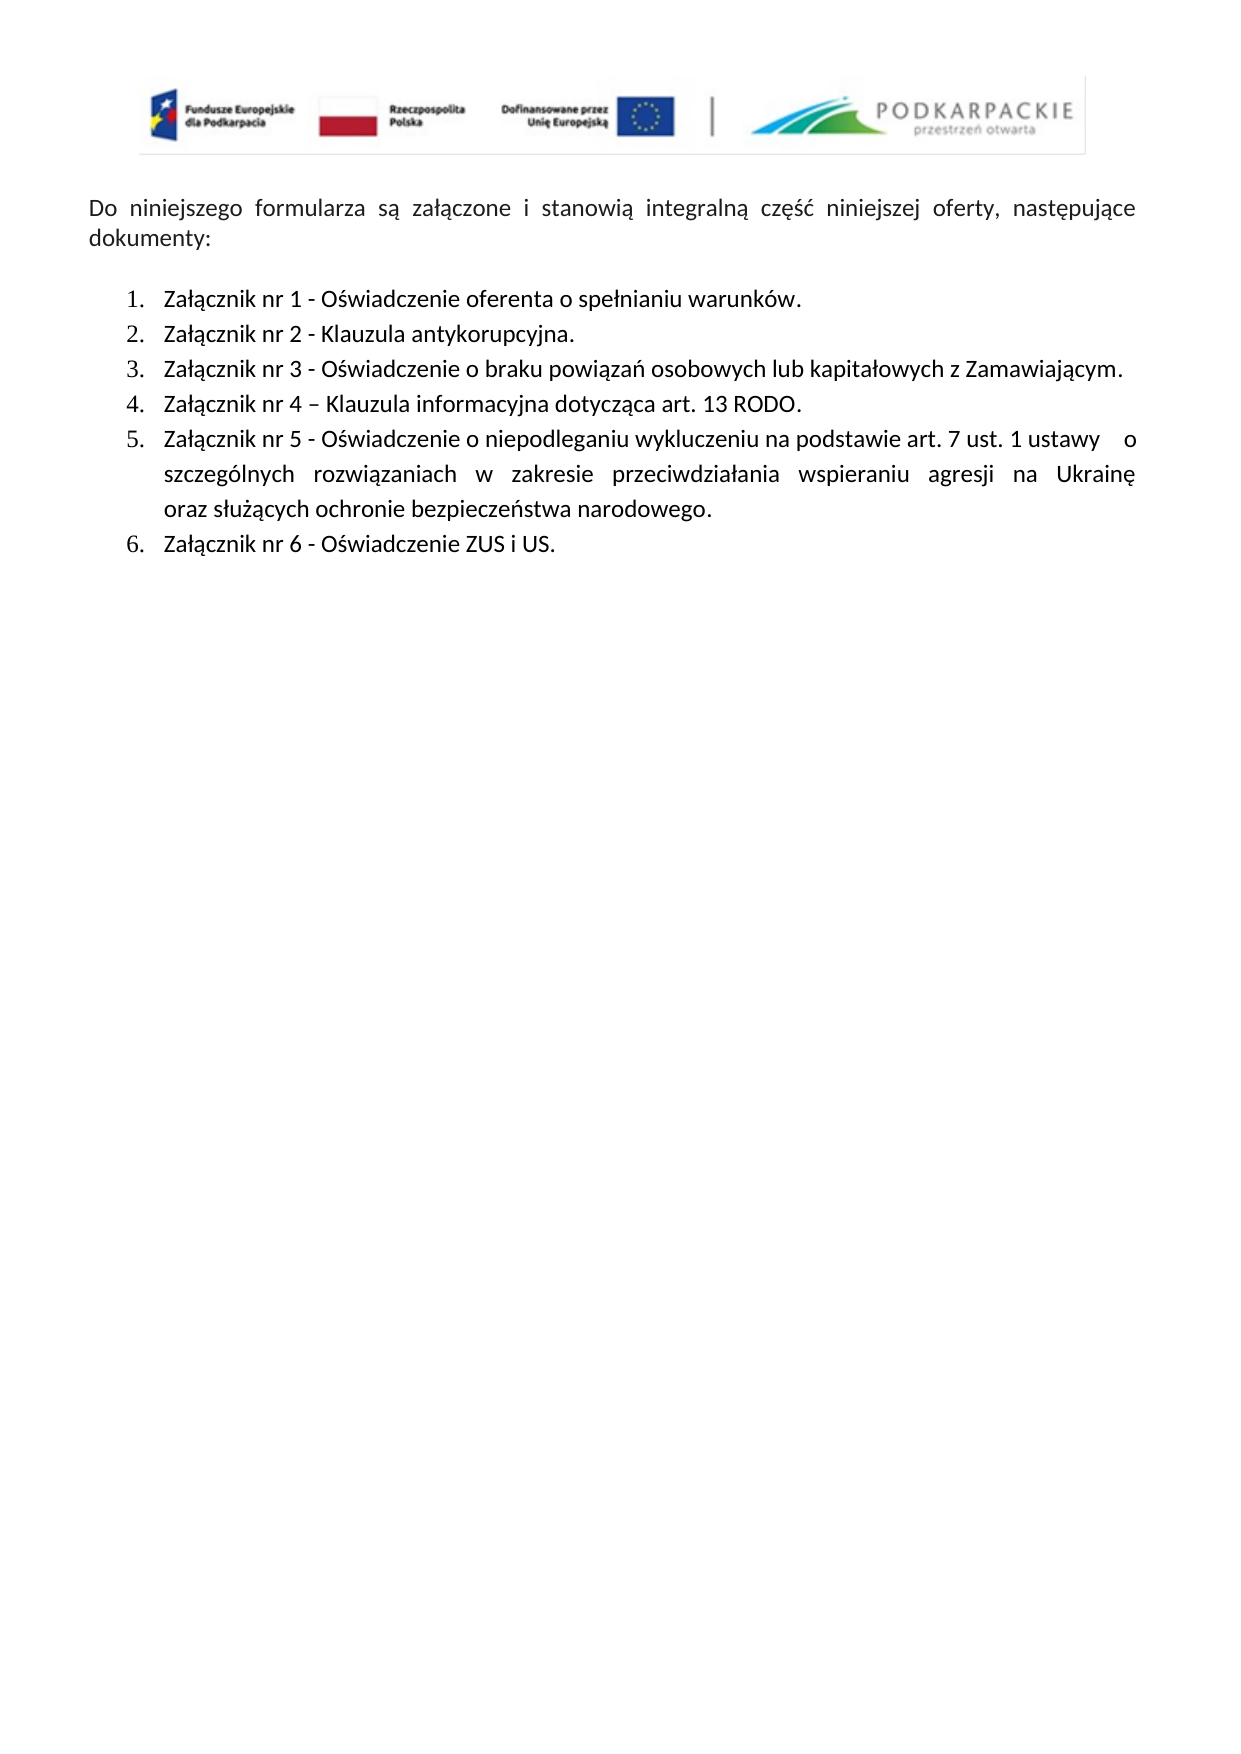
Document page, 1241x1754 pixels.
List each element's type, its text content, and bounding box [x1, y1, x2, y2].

text Do niniejszego formularza są załączone i stanowią integralną część niniejszej oferty, następujące dokumenty: [89, 192, 1137, 253]
list Załącznik nr 1 - Oświadczenie oferenta o spełnianiu warunków. [126, 283, 1137, 314]
list Załącznik nr 4 – Klauzula informacyjna dotycząca art. 13 RODO. [126, 388, 1137, 419]
list Załącznik nr 3 - Oświadczenie o braku powiązań osobowych lub kapitałowych z Zamawiającym. [126, 353, 1137, 384]
picture [139, 76, 1087, 156]
list Załącznik nr 6 - Oświadczenie ZUS i US. [126, 528, 1137, 559]
list Załącznik nr 2 - Klauzula antykorupcyjna. [126, 318, 1137, 349]
list Załącznik nr 5 - Oświadczenie o niepodleganiu wykluczeniu na podstawie art. 7 ust. 1 ustawy o szczególnych rozwiązaniach w zakresie przeciwdziałania wspieraniu agresji na Ukrainę oraz służących ochronie bezpieczeństwa narodowego. [126, 423, 1137, 524]
